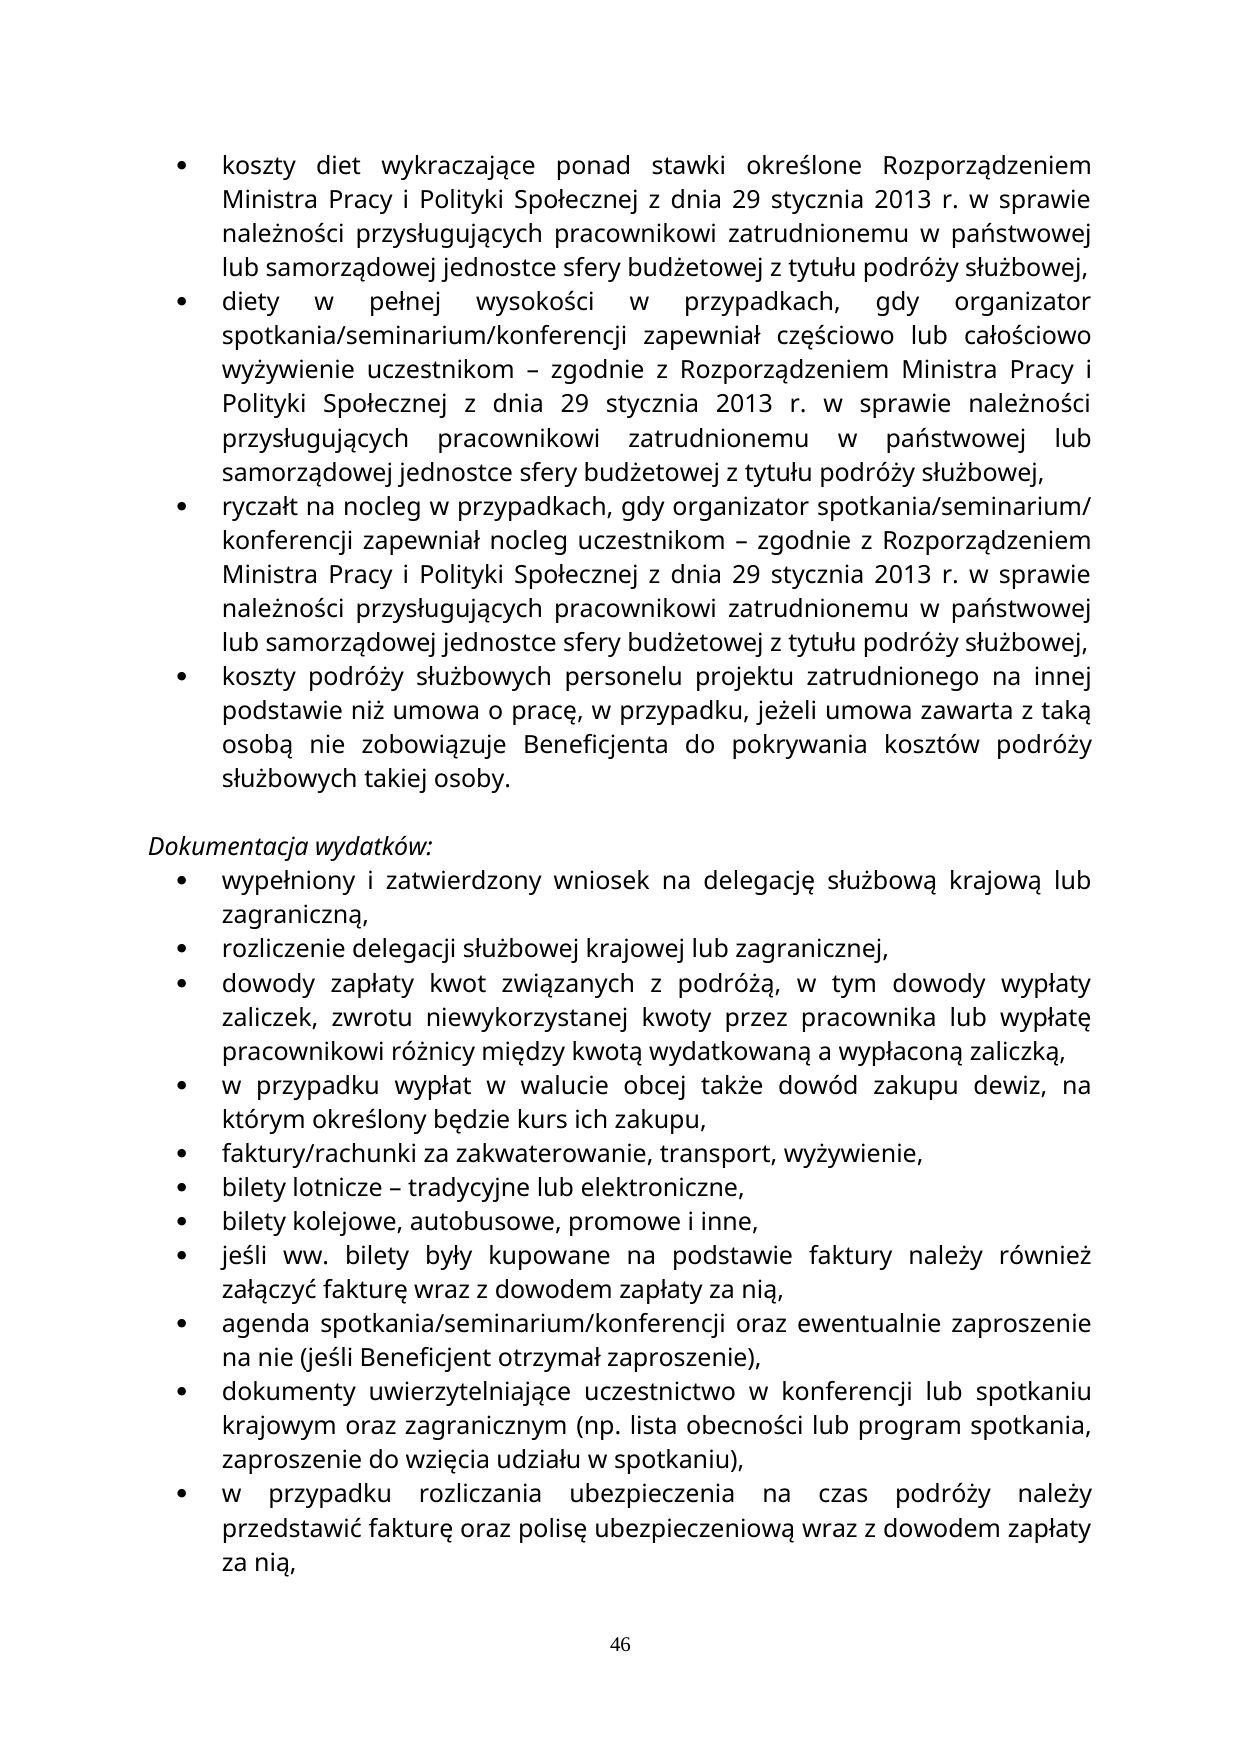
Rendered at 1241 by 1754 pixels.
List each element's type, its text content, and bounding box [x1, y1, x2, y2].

list bilety kolejowe, autobusowe, promowe i inne, [177, 1204, 1092, 1238]
list dokumenty uwierzytelniające uczestnictwo w konferencji lub spotkaniu krajowym oraz zagranicznym (np. lista obecności lub program spotkania, zaproszenie do wzięcia udziału w spotkaniu), [177, 1374, 1092, 1476]
list ryczałt na nocleg w przypadkach, gdy organizator spotkania/seminarium/ konferencji zapewniał nocleg uczestnikom – zgodnie z Rozporządzeniem Ministra Pracy i Polityki Społecznej z dnia 29 stycznia 2013 r. w sprawie należności przysługujących pracownikowi zatrudnionemu w państwowej lub samorządowej jednostce sfery budżetowej z tytułu podróży służbowej, [177, 488, 1092, 659]
list koszty diet wykraczające ponad stawki określone Rozporządzeniem Ministra Pracy i Polityki Społecznej z dnia 29 stycznia 2013 r. w sprawie należności przysługujących pracownikowi zatrudnionemu w państwowej lub samorządowej jednostce sfery budżetowej z tytułu podróży służbowej, [177, 148, 1092, 284]
list bilety lotnicze – tradycyjne lub elektroniczne, [177, 1169, 1092, 1204]
list w przypadku rozliczania ubezpieczenia na czas podróży należy przedstawić fakturę oraz polisę ubezpieczeniową wraz z dowodem zapłaty za nią, [177, 1476, 1092, 1578]
list w przypadku wypłat w walucie obcej także dowód zakupu dewiz, na którym określony będzie kurs ich zakupu, [177, 1067, 1092, 1136]
list koszty podróży służbowych personelu projektu zatrudnionego na innej podstawie niż umowa o pracę, w przypadku, jeżeli umowa zawarta z taką osobą nie zobowiązuje Beneficjenta do pokrywania kosztów podróży służbowych takiej osoby. [177, 659, 1092, 795]
list dowody zapłaty kwot związanych z podróżą, w tym dowody wypłaty zaliczek, zwrotu niewykorzystanej kwoty przez pracownika lub wypłatę pracownikowi różnicy między kwotą wydatkowaną a wypłaconą zaliczką, [177, 965, 1092, 1067]
list wypełniony i zatwierdzony wniosek na delegację służbową krajową lub zagraniczną, [177, 863, 1092, 931]
list jeśli ww. bilety były kupowane na podstawie faktury należy również załączyć fakturę wraz z dowodem zapłaty za nią, [177, 1238, 1092, 1306]
list diety w pełnej wysokości w przypadkach, gdy organizator spotkania/seminarium/konferencji zapewniał częściowo lub całościowo wyżywienie uczestnikom – zgodnie z Rozporządzeniem Ministra Pracy i Polityki Społecznej z dnia 29 stycznia 2013 r. w sprawie należności przysługujących pracownikowi zatrudnionemu w państwowej lub samorządowej jednostce sfery budżetowej z tytułu podróży służbowej, [177, 284, 1092, 488]
list rozliczenie delegacji służbowej krajowej lub zagranicznej, [177, 931, 1092, 965]
list agenda spotkania/seminarium/konferencji oraz ewentualnie zaproszenie na nie (jeśli Beneficjent otrzymał zaproszenie), [177, 1306, 1092, 1374]
list faktury/rachunki za zakwaterowanie, transport, wyżywienie, [177, 1136, 1092, 1169]
text Dokumentacja wydatków: [148, 829, 1092, 863]
